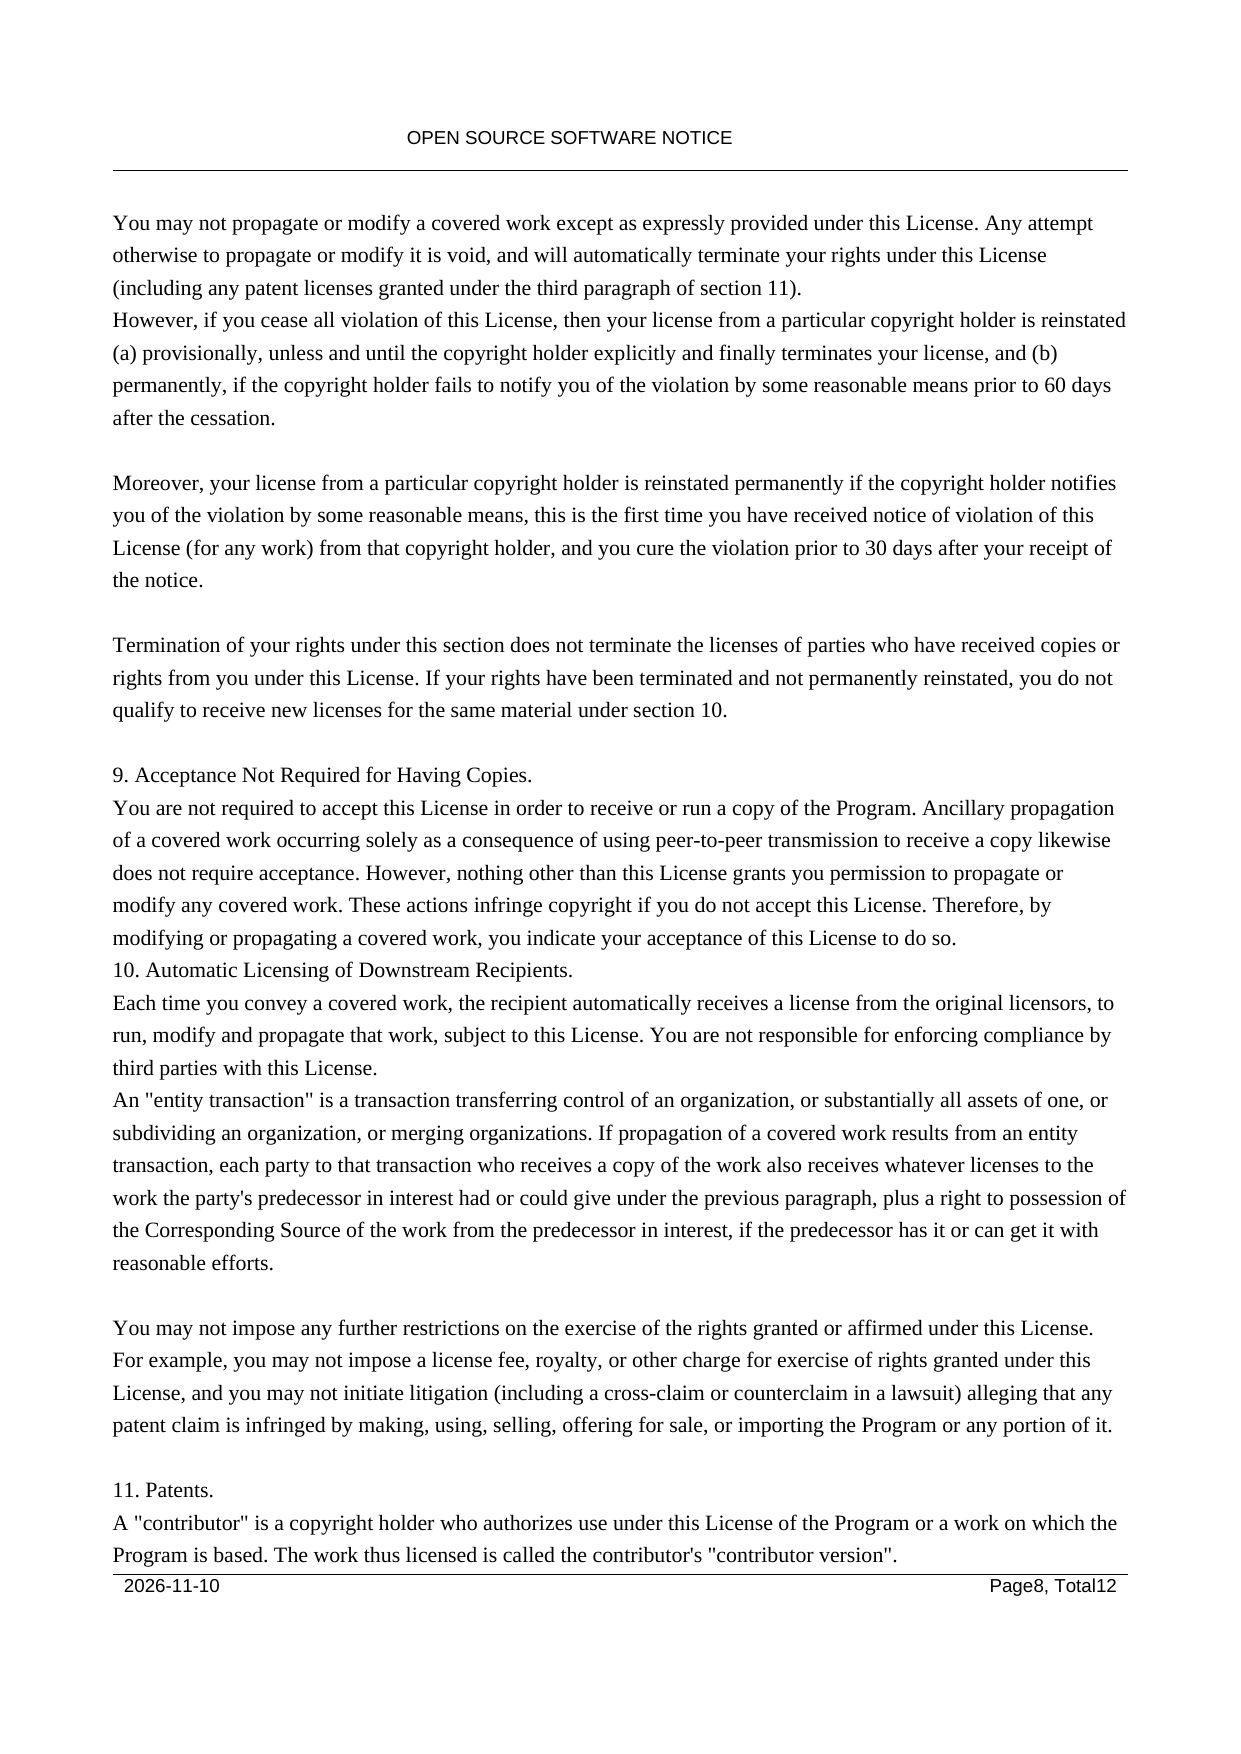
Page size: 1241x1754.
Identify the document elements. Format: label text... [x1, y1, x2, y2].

text 10. Automatic Licensing of Downstream Recipients. [112, 954, 1128, 986]
text You may not impose any further restrictions on the exercise of the rights granted or affirmed under this License. For example, you may not impose a license fee, royalty, or other charge for exercise of rights granted under this License, and you may not initiate litigation (including a cross-claim or counterclaim in a lawsuit) alleging that any patent claim is infringed by making, using, selling, offering for sale, or importing the Program or any portion of it. [112, 1311, 1128, 1441]
text 9. Acceptance Not Required for Having Copies. [112, 759, 1128, 791]
text An "entity transaction" is a transaction transferring control of an organization, or substantially all assets of one, or subdividing an organization, or merging organizations. If propagation of a covered work results from an entity transaction, each party to that transaction who receives a copy of the work also receives whatever licenses to the work the party's predecessor in interest had or could give under the previous paragraph, plus a right to possession of the Corresponding Source of the work from the predecessor in interest, if the predecessor has it or can get it with reasonable efforts. [112, 1084, 1128, 1279]
text 11. Patents. [112, 1474, 1128, 1506]
text Moreover, your license from a particular copyright holder is reinstated permanently if the copyright holder notifies you of the violation by some reasonable means, this is the first time you have received notice of violation of this License (for any work) from that copyright holder, and you cure the violation prior to 30 days after your receipt of the notice. [112, 466, 1128, 596]
text Each time you convey a covered work, the recipient automatically receives a license from the original licensors, to run, modify and propagate that work, subject to this License. You are not responsible for enforcing compliance by third parties with this License. [112, 986, 1128, 1084]
text Termination of your rights under this section does not terminate the licenses of parties who have received copies or rights from you under this License. If your rights have been terminated and not permanently reinstated, you do not qualify to receive new licenses for the same material under section 10. [112, 629, 1128, 726]
text A "contributor" is a copyright holder who authorizes use under this License of the Program or a work on which the Program is based. The work thus licensed is called the contributor's "contributor version". [112, 1506, 1128, 1571]
text However, if you cease all violation of this License, then your license from a particular copyright holder is reinstated (a) provisionally, unless and until the copyright holder explicitly and finally terminates your license, and (b) permanently, if the copyright holder fails to notify you of the violation by some reasonable means prior to 60 days after the cessation. [112, 304, 1128, 434]
text You are not required to accept this License in order to receive or run a copy of the Program. Ancillary propagation of a covered work occurring solely as a consequence of using peer-to-peer transmission to receive a copy likewise does not require acceptance. However, nothing other than this License grants you permission to propagate or modify any covered work. These actions infringe copyright if you do not accept this License. Therefore, by modifying or propagating a covered work, you indicate your acceptance of this License to do so. [112, 791, 1128, 954]
text You may not propagate or modify a covered work except as expressly provided under this License. Any attempt otherwise to propagate or modify it is void, and will automatically terminate your rights under this License (including any patent licenses granted under the third paragraph of section 11). [112, 206, 1128, 304]
